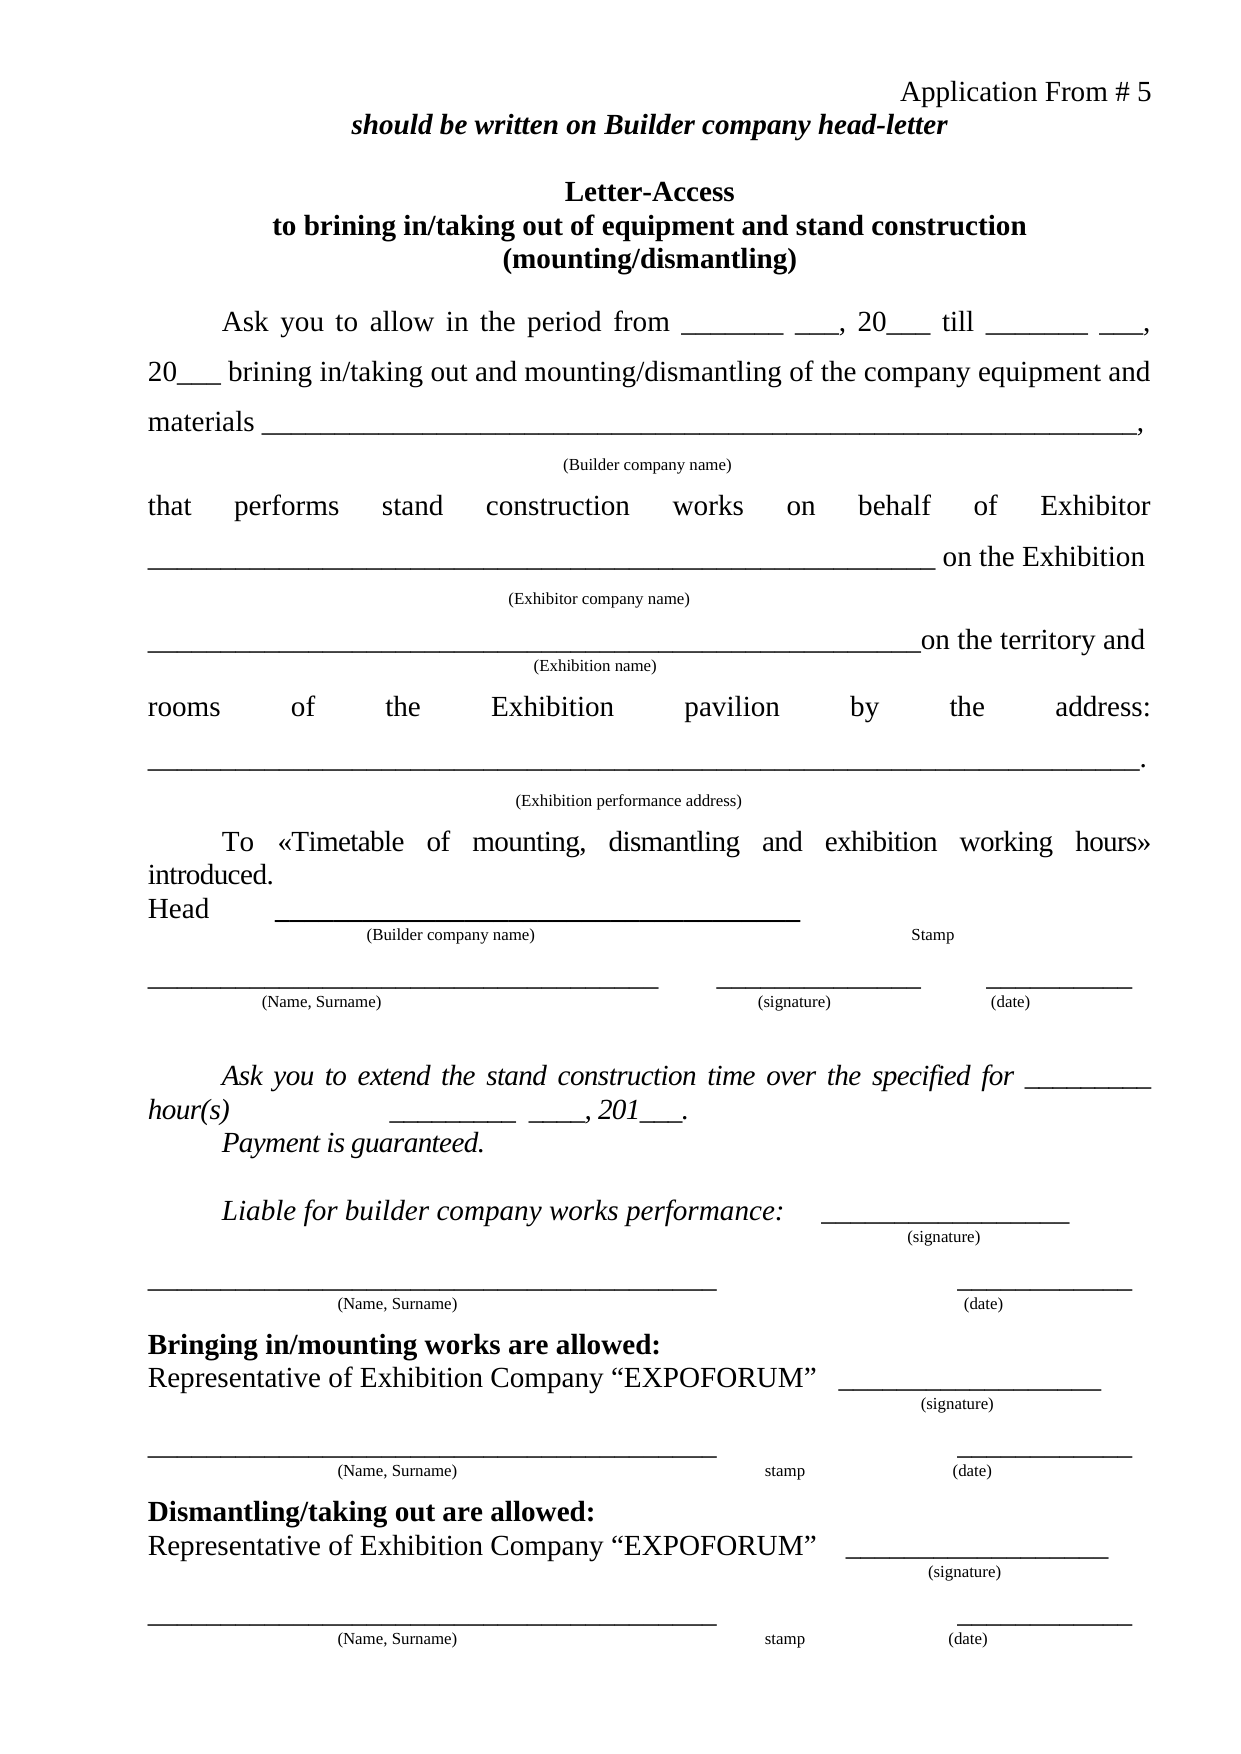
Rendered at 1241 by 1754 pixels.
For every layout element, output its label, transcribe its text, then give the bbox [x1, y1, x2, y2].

text Dismantling/taking out are allowed: [148, 1494, 1152, 1528]
text (Builder company name) Stamp [148, 924, 1152, 958]
text (Exhibitor company name) [148, 589, 1152, 622]
text To «Timetable of mounting, dismantling and exhibition working hours» introduced. [148, 824, 1152, 891]
text (Exhibition name) [148, 656, 1152, 689]
text ___________________________________ ______________ __________ [148, 958, 1152, 991]
text (signature) _______________________________________ ____________ [148, 1394, 1152, 1461]
text Payment is guaranteed. [148, 1126, 1152, 1159]
text (Name, Surname) stamp (date) [148, 1629, 1152, 1662]
text (Name, Surname) (date) [148, 1293, 1152, 1327]
text (Exhibition performance address) [148, 790, 1152, 824]
text that performs stand construction works on behalf of Exhibitor ______________________________________________________ on the Exhibition [148, 488, 1152, 572]
text Ask you to extend the stand construction time over the specified for _________ hour(s) _________ ____, 201___. [148, 1058, 1152, 1126]
text Ask you to allow in the period from _______ ___, 20___ till _______ ___, 20___ brining in/taking out and mounting/dismantling of the company equipment and materials ____________________________________________________________, [148, 304, 1152, 438]
text _____________________________________________________on the territory and [148, 622, 1152, 656]
text to brining in/taking out of equipment and stand construction (mounting/dismantling) [148, 208, 1152, 275]
text rooms of the Exhibition pavilion by the address: ____________________________________________________________________. [148, 689, 1152, 773]
text Head ____________________________________ [148, 891, 1152, 924]
text Letter-Access [148, 174, 1152, 208]
text (signature) _______________________________________ ____________ [148, 1562, 1152, 1629]
text Representative of Exhibition Company “EXPOFORUM” __________________ [148, 1360, 1152, 1394]
text Liable for builder company works performance: _________________ [148, 1193, 1152, 1226]
text (Name, Surname) (signature) (date) [148, 991, 1152, 1025]
text Bringing in/mounting works are allowed: [148, 1327, 1152, 1360]
text Representative of Exhibition Company “EXPOFORUM” __________________ [148, 1528, 1152, 1562]
text (Name, Surname) stamp (date) [148, 1461, 1152, 1494]
text (Builder company name) [148, 455, 1152, 488]
text (signature) _______________________________________ ____________ [148, 1226, 1152, 1293]
